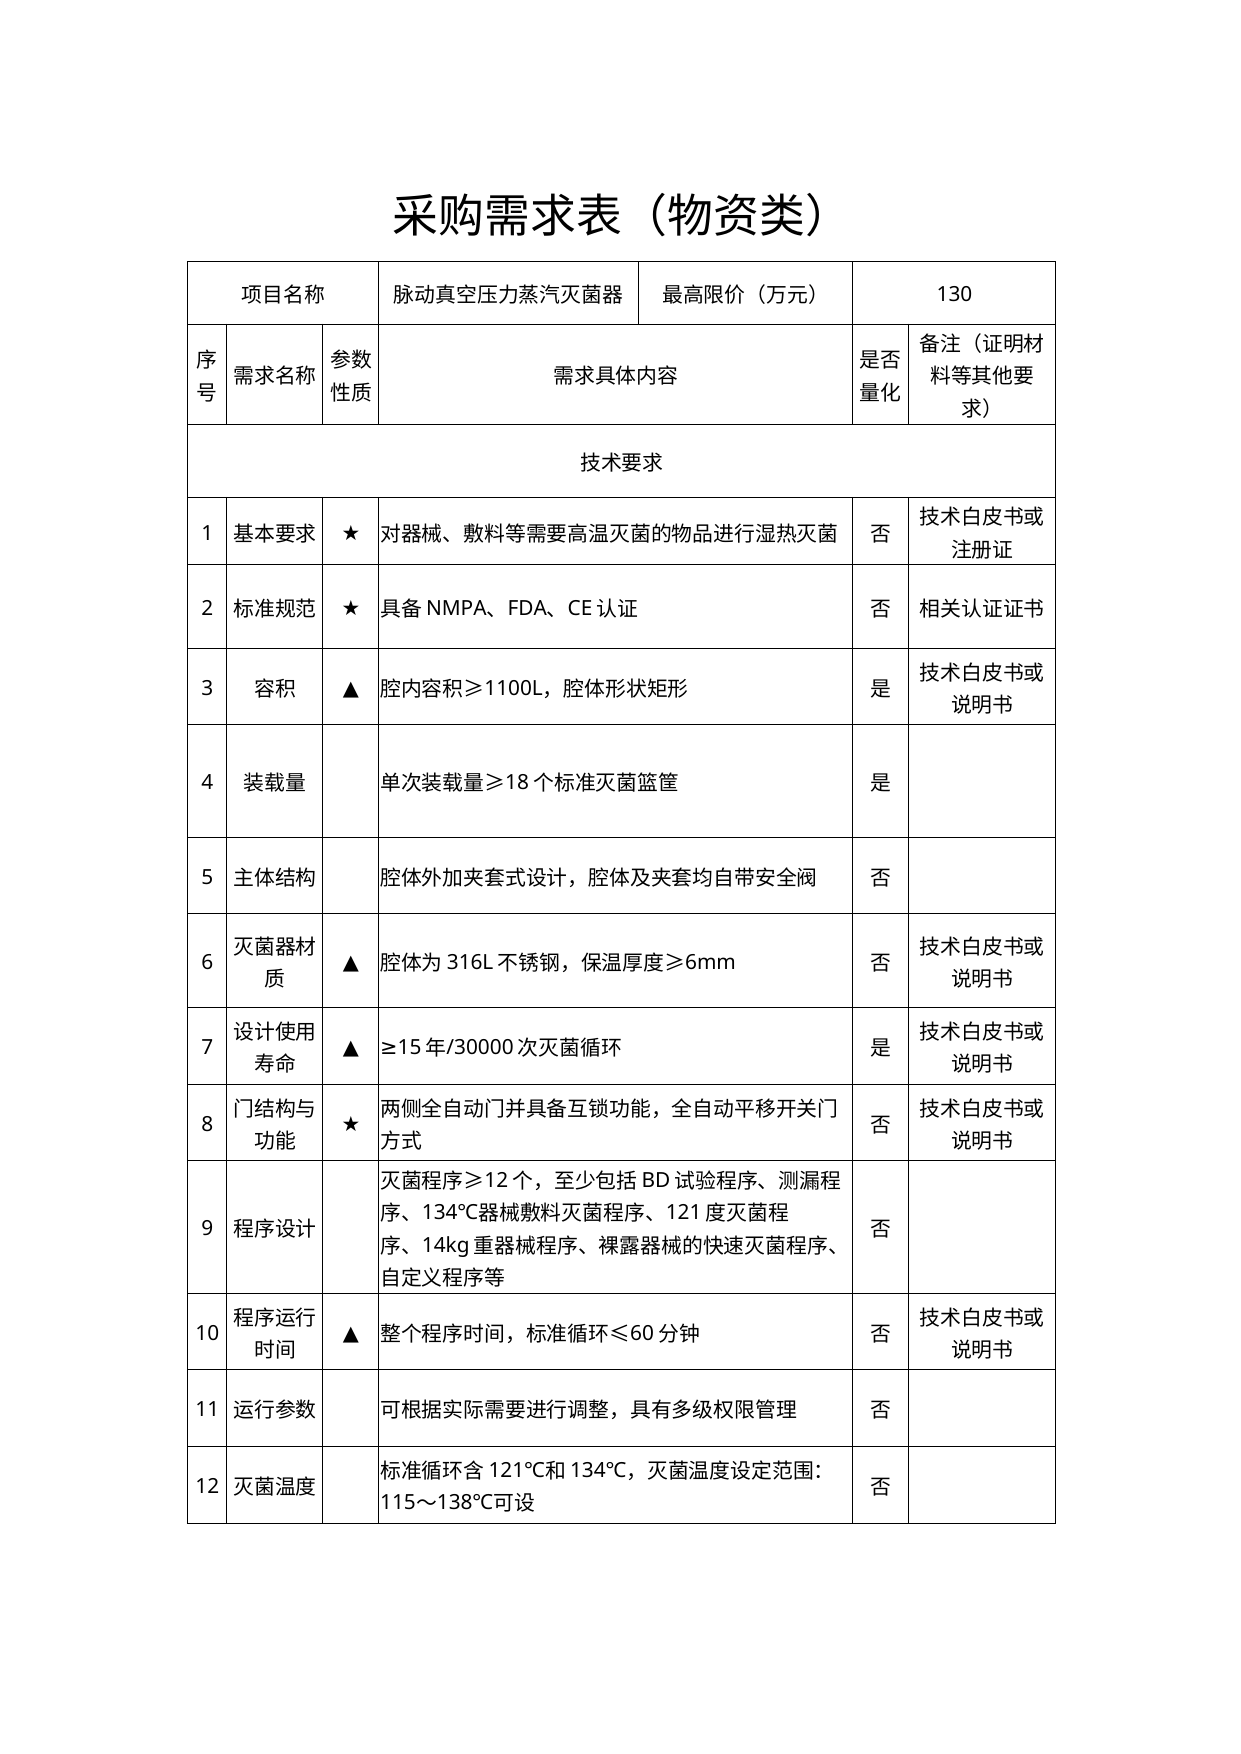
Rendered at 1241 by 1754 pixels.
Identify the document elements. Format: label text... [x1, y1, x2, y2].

table_cell ≥15年/30000次灭菌循环 [379, 1008, 852, 1083]
table_cell 技术白皮书或说明书 [909, 1008, 1055, 1083]
table_cell 9 [188, 1161, 226, 1293]
table_cell ▲ [323, 1008, 378, 1083]
table_cell 3 [188, 649, 226, 724]
table_cell 否 [853, 838, 908, 913]
table_cell 否 [853, 1085, 908, 1160]
table_cell [909, 1370, 1055, 1446]
table_cell 7 [188, 1008, 226, 1083]
table_cell 序号 [188, 325, 226, 424]
table_cell 2 [188, 565, 226, 648]
table_cell 12 [188, 1447, 226, 1522]
table_cell 标准规范 [227, 565, 322, 648]
table_cell 装载量 [227, 725, 322, 837]
table_cell 基本要求 [227, 498, 322, 564]
table_cell ▲ [323, 1294, 378, 1369]
table_cell 主体结构 [227, 838, 322, 913]
table_cell 标准循环含121℃和134℃，灭菌温度设定范围：115～138℃可设 [379, 1447, 852, 1522]
table_cell [323, 1161, 378, 1293]
table_cell 技术白皮书或注册证 [909, 498, 1055, 564]
table_cell 程序设计 [227, 1161, 322, 1293]
table_cell 否 [853, 1294, 908, 1369]
table_cell 是 [853, 725, 908, 837]
table_cell 技术白皮书或说明书 [909, 1294, 1055, 1369]
table_cell 是 [853, 649, 908, 724]
table_cell 备注（证明材料等其他要求） [909, 325, 1055, 424]
table_cell 1 [188, 498, 226, 564]
table_cell 门结构与功能 [227, 1085, 322, 1160]
table_cell [909, 1447, 1055, 1522]
table_cell 程序运行时间 [227, 1294, 322, 1369]
table_cell 容积 [227, 649, 322, 724]
table_cell 腔体外加夹套式设计，腔体及夹套均自带安全阀 [379, 838, 852, 913]
table_cell 可根据实际需要进行调整，具有多级权限管理 [379, 1370, 852, 1446]
table_cell 整个程序时间，标准循环≤60分钟 [379, 1294, 852, 1369]
table_cell 运行参数 [227, 1370, 322, 1446]
table_cell [323, 838, 378, 913]
table_cell 6 [188, 914, 226, 1007]
table_cell 脉动真空压力蒸汽灭菌器 [379, 262, 638, 323]
table_cell ★ [323, 498, 378, 564]
table_cell 否 [853, 498, 908, 564]
table_cell 腔内容积≥1100L，腔体形状矩形 [379, 649, 852, 724]
table_cell 腔体为316L不锈钢，保温厚度≥6mm [379, 914, 852, 1007]
table_cell [909, 725, 1055, 837]
table_cell 否 [853, 914, 908, 1007]
table_header 采购需求表（物资类） [188, 162, 1056, 261]
table_cell 4 [188, 725, 226, 837]
table_cell 技术白皮书或说明书 [909, 914, 1055, 1007]
table_cell 最高限价（万元） [639, 262, 852, 323]
table_cell 是否量化 [853, 325, 908, 424]
table_cell 设计使用寿命 [227, 1008, 322, 1083]
table_cell 8 [188, 1085, 226, 1160]
table_cell 否 [853, 1161, 908, 1293]
table_cell 否 [853, 1370, 908, 1446]
table_cell 130 [853, 262, 1055, 323]
table_cell 相关认证证书 [909, 565, 1055, 648]
table_cell 灭菌温度 [227, 1447, 322, 1522]
table_cell 否 [853, 565, 908, 648]
table_cell 两侧全自动门并具备互锁功能，全自动平移开关门方式 [379, 1085, 852, 1160]
table_cell 灭菌器材质 [227, 914, 322, 1007]
table_cell 灭菌程序≥12个，至少包括BD试验程序、测漏程序、134℃器械敷料灭菌程序、121度灭菌程序、14kg重器械程序、裸露器械的快速灭菌程序、自定义程序等 [379, 1161, 852, 1293]
table_cell 技术要求 [188, 425, 1055, 497]
table_cell 技术白皮书或说明书 [909, 1085, 1055, 1160]
table_cell ▲ [323, 649, 378, 724]
table_cell 具备NMPA、FDA、CE认证 [379, 565, 852, 648]
table_cell 项目名称 [188, 262, 378, 323]
table_cell [323, 1447, 378, 1522]
table_cell [909, 1161, 1055, 1293]
table_cell 否 [853, 1447, 908, 1522]
table_cell 参数性质 [323, 325, 378, 424]
table_cell 11 [188, 1370, 226, 1446]
table_cell 是 [853, 1008, 908, 1083]
table_cell 单次装载量≥18个标准灭菌篮筐 [379, 725, 852, 837]
table_cell 需求名称 [227, 325, 322, 424]
table_cell 对器械、敷料等需要高温灭菌的物品进行湿热灭菌 [379, 498, 852, 564]
table_cell 10 [188, 1294, 226, 1369]
table_cell 技术白皮书或说明书 [909, 649, 1055, 724]
table_cell [909, 838, 1055, 913]
table_cell [323, 725, 378, 837]
table_cell ★ [323, 565, 378, 648]
table_cell [323, 1370, 378, 1446]
table_cell 需求具体内容 [379, 325, 852, 424]
table_cell ★ [323, 1085, 378, 1160]
table_cell ▲ [323, 914, 378, 1007]
table_cell 5 [188, 838, 226, 913]
